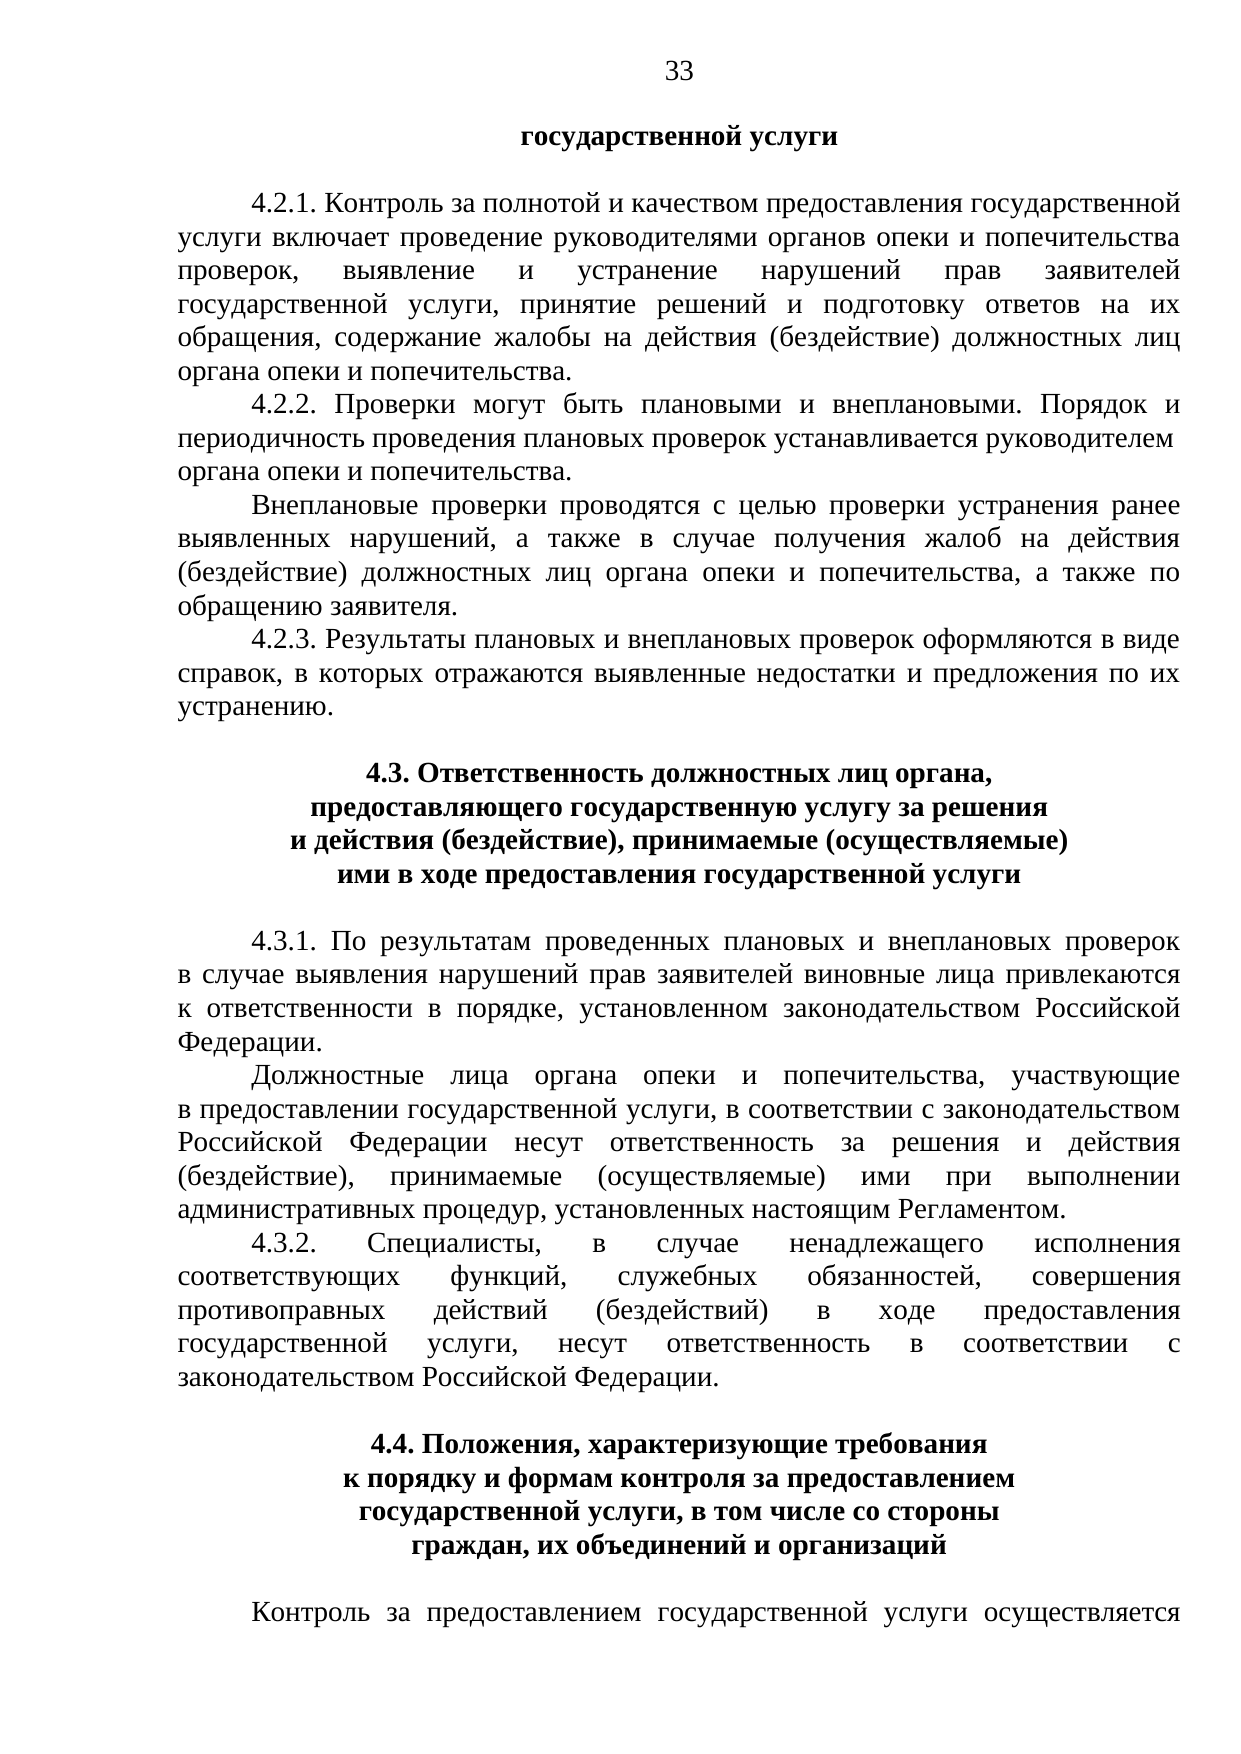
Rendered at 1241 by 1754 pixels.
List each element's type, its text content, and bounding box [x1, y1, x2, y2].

text 4.2.3. Результаты плановых и внеплановых проверок оформляются в виде справок, в которых отражаются выявленные недостатки и предложения по их устранению. [177, 621, 1181, 722]
text 4.4. Положения, характеризующие требования [177, 1426, 1181, 1460]
text и действия (бездействие), принимаемые (осуществляемые) [177, 822, 1181, 856]
text государственной услуги [177, 118, 1181, 152]
text 4.3.1. По результатам проведенных плановых и внеплановых проверок в случае выявления нарушений прав заявителей виновные лица привлекаются к ответственности в порядке, установленном законодательством Российской Федерации. [177, 923, 1181, 1057]
text Должностные лица органа опеки и попечительства, участвующие в предоставлении государственной услуги, в соответствии с законодательством Российской Федерации несут ответственность за решения и действия (бездействие), принимаемые (осуществляемые) ими при выполнении административных процедур, установленных настоящим Регламентом. [177, 1057, 1181, 1225]
text к порядку и формам контроля за предоставлением [177, 1460, 1181, 1493]
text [177, 1594, 1181, 1627]
text государственной услуги, в том числе со стороны [177, 1493, 1181, 1527]
text 4.3.2. Специалисты, в случае ненадлежащего исполнения соответствующих функций, служебных обязанностей, совершения противоправных действий (бездействий) в ходе предоставления государственной услуги, несут ответственность в соответствии с законодательством Российской Федерации. [177, 1225, 1181, 1393]
text органа опеки и попечительства. [177, 453, 1181, 487]
text 4.2.2. Проверки могут быть плановыми и внеплановыми. Порядок и периодичность проведения плановых проверок устанавливается руководителем [177, 386, 1181, 453]
text Внеплановые проверки проводятся с целью проверки устранения ранее выявленных нарушений, а также в случае получения жалоб на действия (бездействие) должностных лиц органа опеки и попечительства, а также по обращению заявителя. [177, 487, 1181, 621]
text ими в ходе предоставления государственной услуги [177, 856, 1181, 889]
text граждан, их объединений и организаций [177, 1527, 1181, 1560]
text 4.3. Ответственность должностных лиц органа, [177, 755, 1181, 789]
text 4.2.1. Контроль за полнотой и качеством предоставления государственной услуги включает проведение руководителями органов опеки и попечительства проверок, выявление и устранение нарушений прав заявителей государственной услуги, принятие решений и подготовку ответов на их обращения, содержание жалобы на действия (бездействие) должностных лиц органа опеки и попечительства. [177, 185, 1181, 386]
text предоставляющего государственную услугу за решения [177, 789, 1181, 822]
